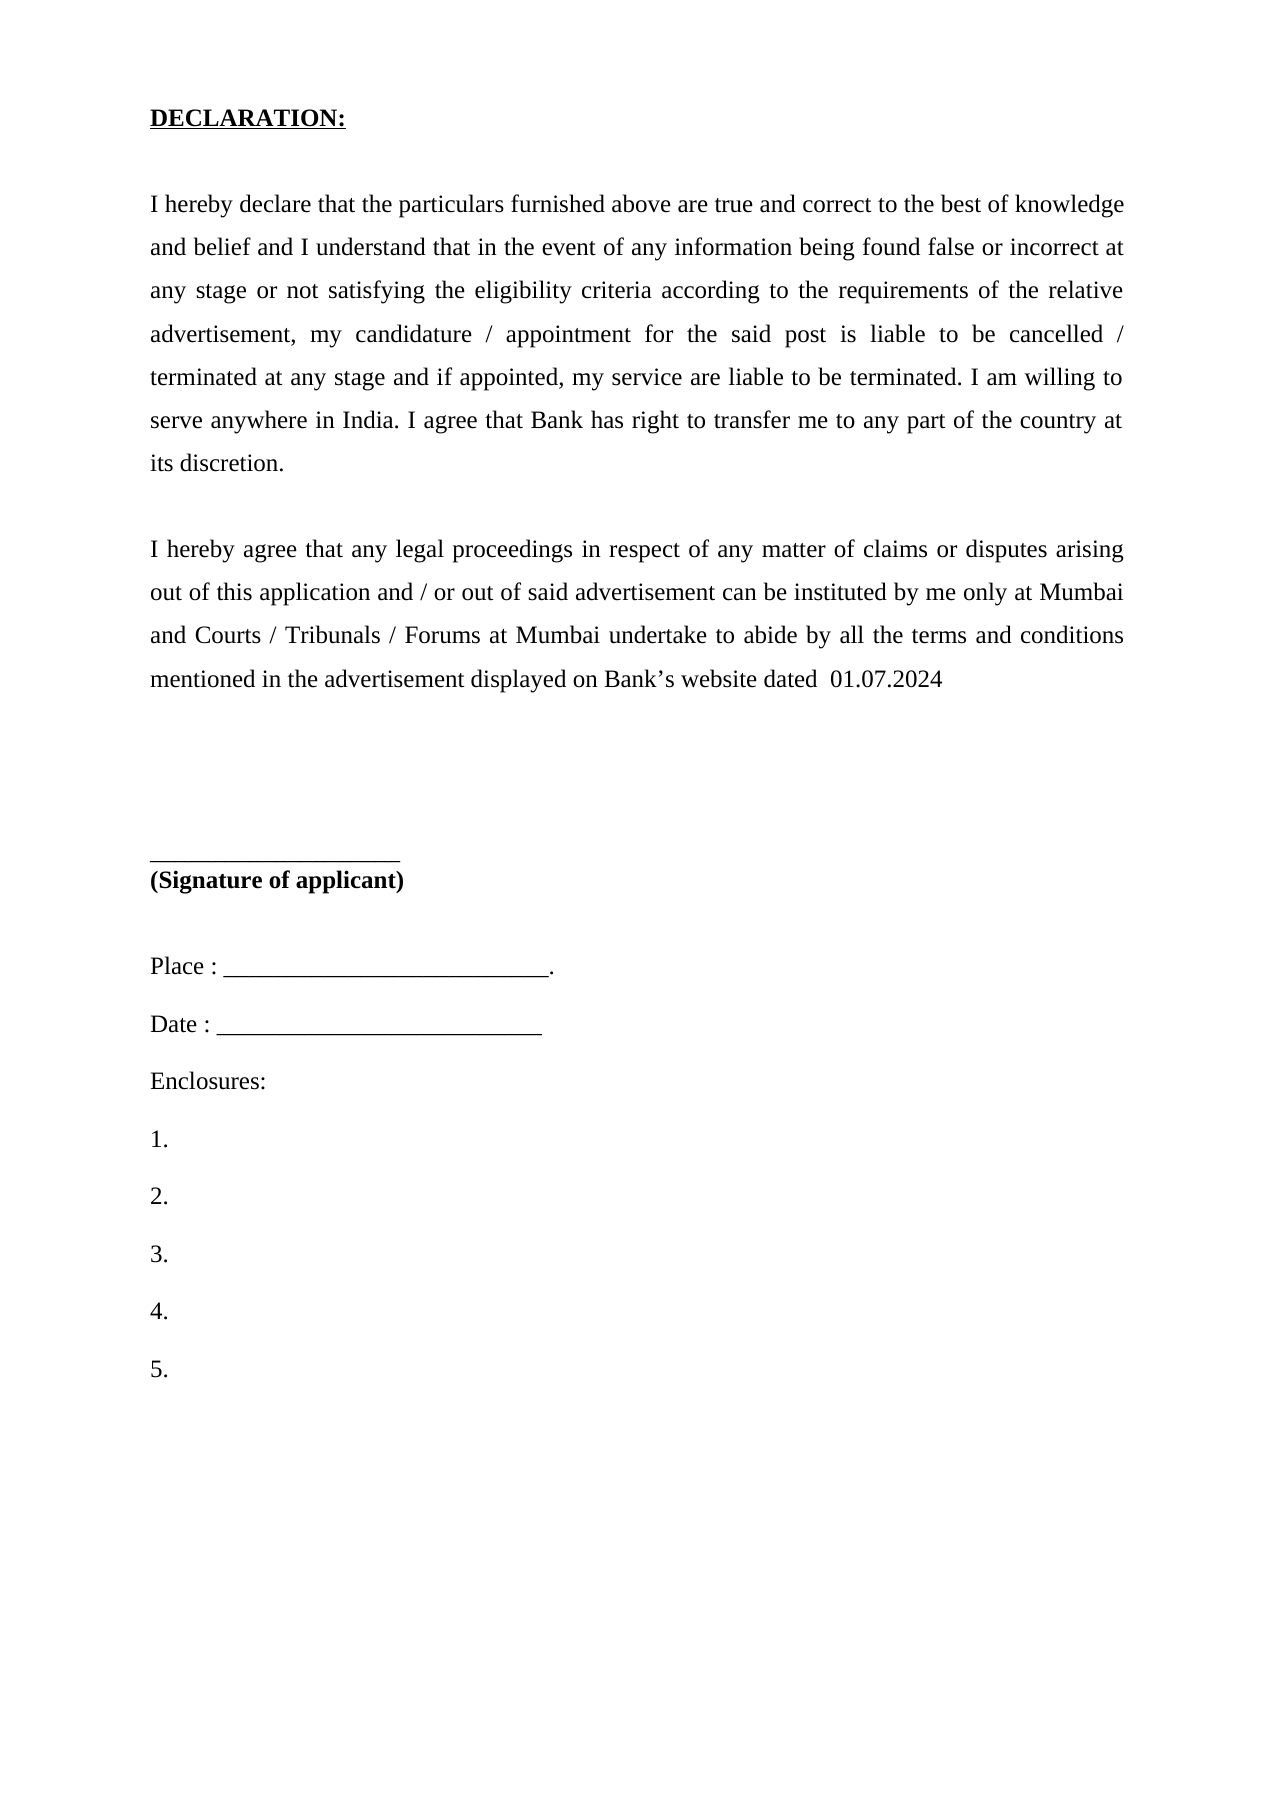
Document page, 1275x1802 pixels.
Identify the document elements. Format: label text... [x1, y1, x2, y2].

text I hereby agree that any legal proceedings in respect of any matter of claims or disputes arising out of this application and / or out of said advertisement can be instituted by me only at Mumbai and Courts / Tribunals / Forums at Mumbai undertake to abide by all the terms and conditions mentioned in the advertisement displayed on Bank’s website dated 01.07.2024 [150, 534, 1125, 692]
text 4. [150, 1296, 1125, 1325]
text Date : __________________________ [150, 1009, 1125, 1037]
text 5. [150, 1354, 1125, 1382]
text ____________________ [150, 836, 1125, 865]
text (Signature of applicant) [150, 865, 1125, 894]
text 3. [150, 1239, 1125, 1267]
text 2. [150, 1181, 1125, 1210]
text Place : __________________________. [150, 951, 1125, 980]
text 1. [150, 1124, 1125, 1152]
text I hereby declare that the particulars furnished above are true and correct to the best of knowledge and belief and I understand that in the event of any information being found false or incorrect at any stage or not satisfying the eligibility criteria according to the requirements of the relative advertisement, my candidature / appointment for the said post is liable to be cancelled / terminated at any stage and if appointed, my service are liable to be terminated. I am willing to serve anywhere in . I agree that Bank has right to transfer me to any part of the country at its discretion. [150, 189, 1125, 477]
text Enclosures: [150, 1066, 1125, 1095]
text DECLARATION: [150, 103, 1125, 132]
